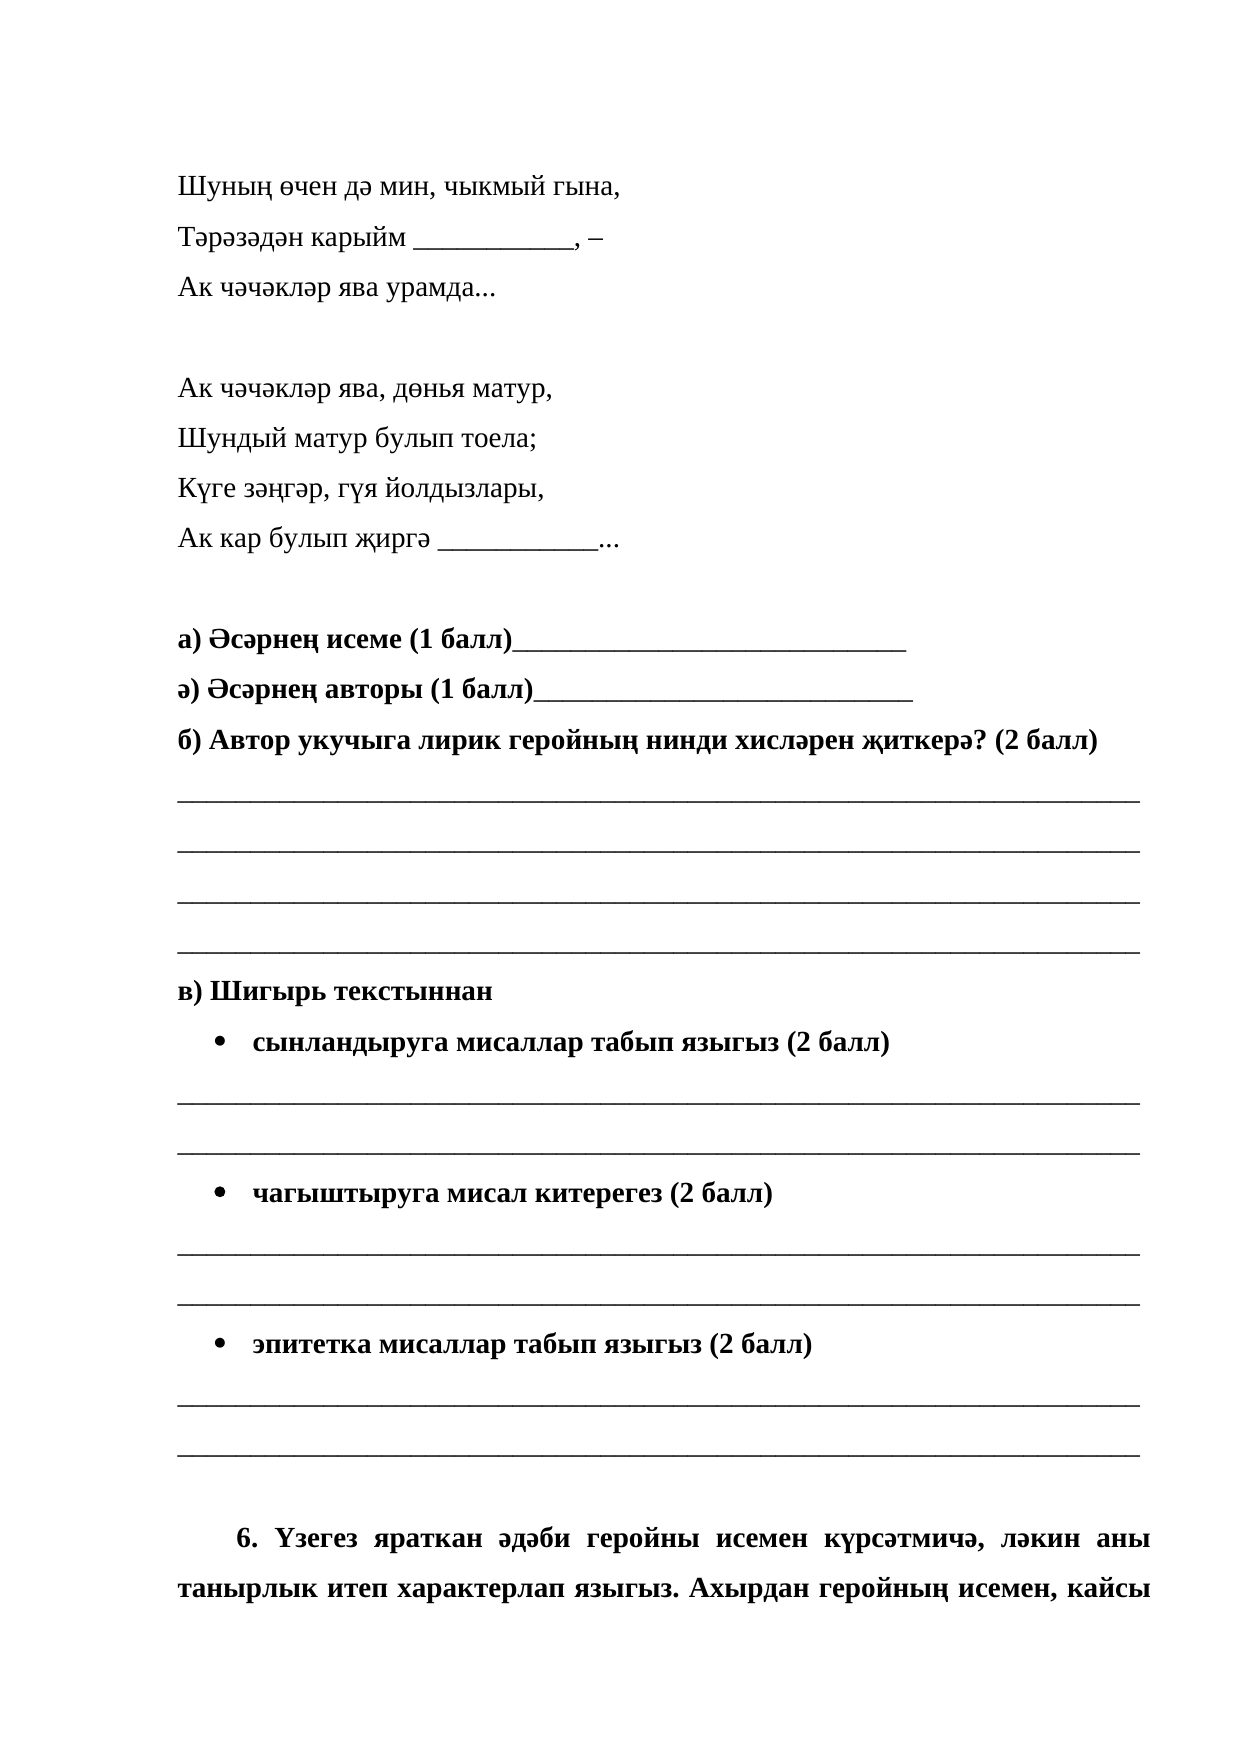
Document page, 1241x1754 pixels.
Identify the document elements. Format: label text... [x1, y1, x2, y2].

list чагыштыруга мисал китерегез (2 балл) [215, 1175, 1152, 1208]
text Күге зәңгәр, гүя йолдызлары, [177, 470, 1152, 504]
text а) Әсәрнең исеме (1 балл)___________________________ [177, 621, 1152, 655]
list сынландыруга мисаллар табып языгыз (2 балл) [215, 1024, 1152, 1057]
text ______________________________________________________________________________________________________________________________________________________________________________________________________ [177, 822, 1152, 957]
text ____________________________________________________________________________________________________________________________________ [177, 1074, 1152, 1158]
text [177, 1520, 1152, 1604]
text Шундый матур булып тоела; [177, 420, 1152, 453]
text ____________________________________________________________________________________________________________________________________ [177, 1225, 1152, 1309]
text Тәрәзәдән карыйм ___________, – [177, 219, 1152, 252]
text Шуның өчен дә мин, чыкмый гына, [177, 168, 1152, 202]
text в) Шигырь текстыннан [177, 973, 1152, 1007]
text б) Автор укучыга лирик геройның нинди хисләрен җиткерә? (2 балл) __________________________________________________________________ [177, 722, 1152, 806]
text ____________________________________________________________________________________________________________________________________ [177, 1376, 1152, 1460]
text Ак кар булып җиргә ___________... [177, 521, 1152, 554]
list эпитетка мисаллар табып языгыз (2 балл) [215, 1326, 1152, 1359]
text Ак чәчәкләр ява урамда... [177, 269, 1152, 303]
text Ак чәчәкләр ява, дөнья матур, [177, 370, 1152, 403]
text ә) Әсәрнең авторы (1 балл)__________________________ [177, 672, 1152, 705]
